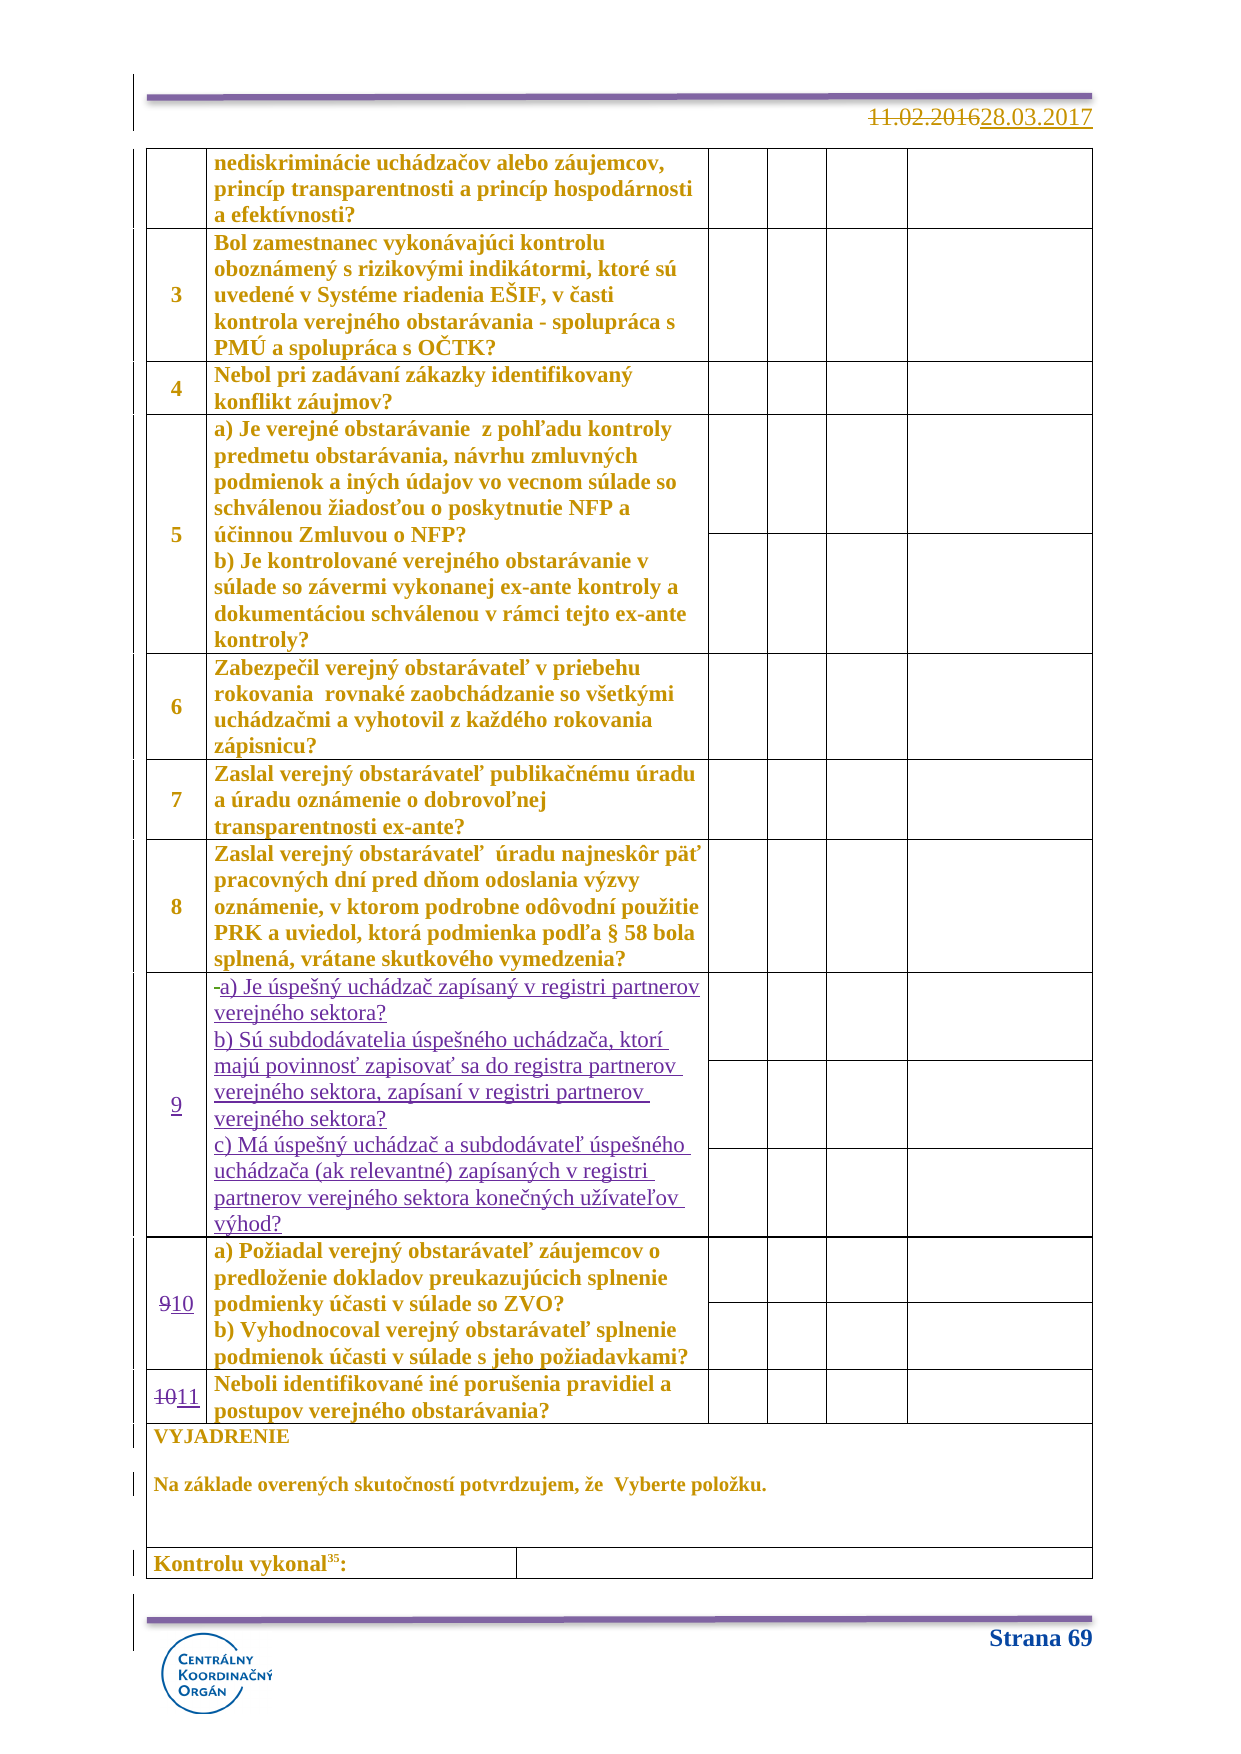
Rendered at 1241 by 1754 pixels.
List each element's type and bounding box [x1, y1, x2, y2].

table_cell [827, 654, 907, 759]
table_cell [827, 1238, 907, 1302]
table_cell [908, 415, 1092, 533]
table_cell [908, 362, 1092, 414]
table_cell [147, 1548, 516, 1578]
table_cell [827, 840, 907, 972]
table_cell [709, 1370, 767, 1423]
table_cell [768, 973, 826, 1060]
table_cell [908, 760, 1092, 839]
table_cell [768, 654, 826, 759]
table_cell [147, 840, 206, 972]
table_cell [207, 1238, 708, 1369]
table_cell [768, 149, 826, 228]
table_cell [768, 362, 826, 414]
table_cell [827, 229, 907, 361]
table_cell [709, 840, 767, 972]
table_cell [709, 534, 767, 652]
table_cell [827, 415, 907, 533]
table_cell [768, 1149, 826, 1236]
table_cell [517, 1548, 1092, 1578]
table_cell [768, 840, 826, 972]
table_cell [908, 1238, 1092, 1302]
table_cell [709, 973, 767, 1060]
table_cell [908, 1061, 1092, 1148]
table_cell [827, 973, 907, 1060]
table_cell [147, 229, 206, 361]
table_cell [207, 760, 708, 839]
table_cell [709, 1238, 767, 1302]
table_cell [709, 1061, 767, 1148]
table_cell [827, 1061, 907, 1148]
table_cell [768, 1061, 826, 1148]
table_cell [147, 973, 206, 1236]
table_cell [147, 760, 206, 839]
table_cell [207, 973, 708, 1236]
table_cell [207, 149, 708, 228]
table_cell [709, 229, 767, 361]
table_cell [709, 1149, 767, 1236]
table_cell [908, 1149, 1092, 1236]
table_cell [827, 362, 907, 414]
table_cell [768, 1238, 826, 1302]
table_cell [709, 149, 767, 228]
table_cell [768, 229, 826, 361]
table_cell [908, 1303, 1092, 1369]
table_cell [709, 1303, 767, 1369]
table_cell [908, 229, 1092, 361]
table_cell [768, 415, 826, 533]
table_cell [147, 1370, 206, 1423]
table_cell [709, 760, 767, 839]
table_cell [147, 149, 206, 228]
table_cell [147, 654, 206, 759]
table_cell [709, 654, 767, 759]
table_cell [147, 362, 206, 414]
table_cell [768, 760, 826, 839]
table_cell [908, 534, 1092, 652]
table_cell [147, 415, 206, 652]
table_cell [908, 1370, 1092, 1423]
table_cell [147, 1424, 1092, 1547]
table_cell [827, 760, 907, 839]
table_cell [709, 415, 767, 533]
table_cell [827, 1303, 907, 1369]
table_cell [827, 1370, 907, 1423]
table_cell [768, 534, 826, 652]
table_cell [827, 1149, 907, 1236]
picture [159, 1631, 272, 1713]
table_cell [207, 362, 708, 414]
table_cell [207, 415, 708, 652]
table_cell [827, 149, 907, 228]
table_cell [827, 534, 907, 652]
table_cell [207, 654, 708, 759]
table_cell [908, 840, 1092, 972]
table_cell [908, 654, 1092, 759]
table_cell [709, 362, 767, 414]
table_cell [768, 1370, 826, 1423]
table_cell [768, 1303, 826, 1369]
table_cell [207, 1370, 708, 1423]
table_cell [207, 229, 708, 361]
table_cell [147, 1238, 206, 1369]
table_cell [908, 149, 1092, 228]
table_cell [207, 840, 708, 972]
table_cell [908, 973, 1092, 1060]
